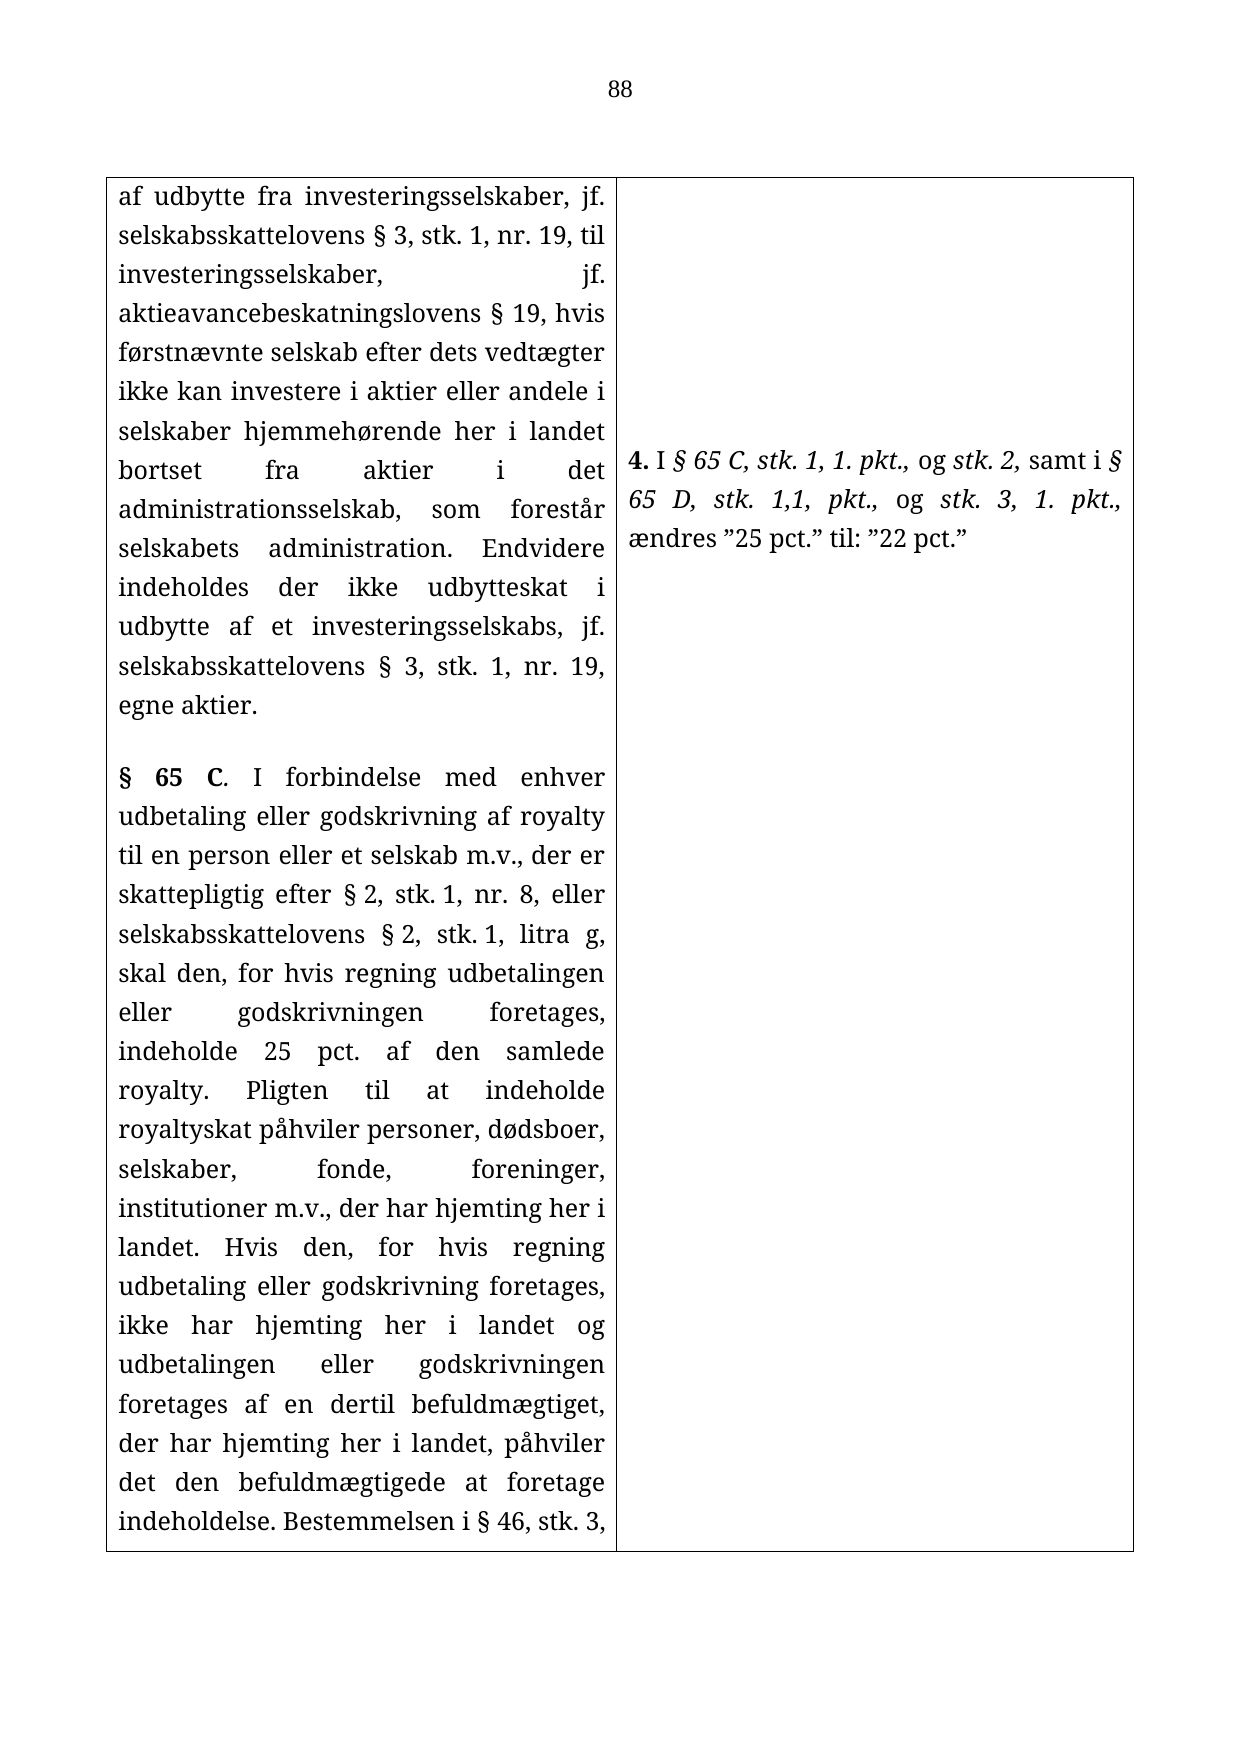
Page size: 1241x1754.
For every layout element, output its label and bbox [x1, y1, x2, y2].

table_cell [107, 178, 616, 1551]
table_cell [617, 178, 1133, 1551]
